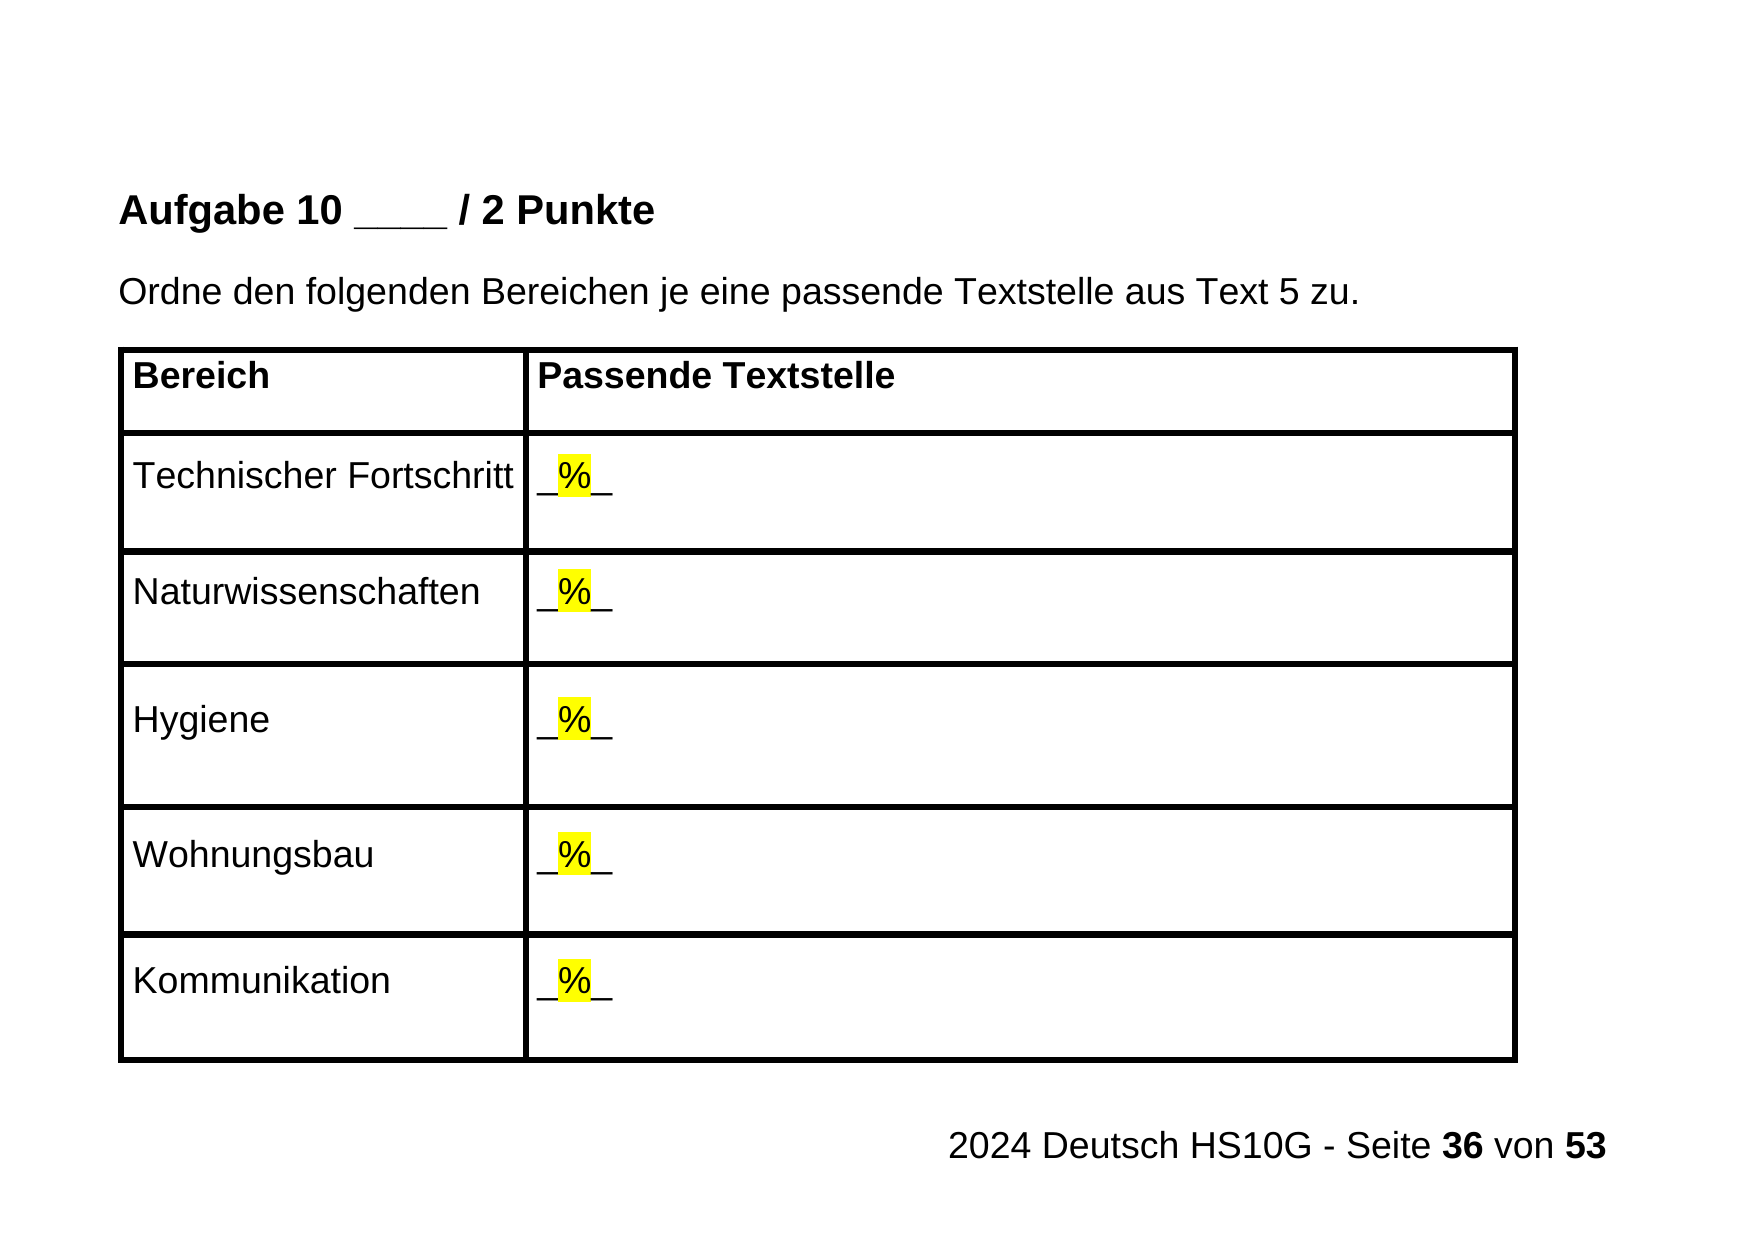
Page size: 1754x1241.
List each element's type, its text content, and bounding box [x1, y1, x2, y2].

table_header Bereich [124, 353, 523, 430]
subtitle Aufgabe 10 ____ / 2 Punkte [118, 185, 1606, 233]
table_cell _%_ [529, 810, 1512, 931]
table_cell Naturwissenschaften [124, 555, 523, 661]
table_cell _%_ [529, 938, 1512, 1057]
table_cell Wohnungsbau [124, 810, 523, 931]
table_cell _%_ [529, 555, 1512, 661]
table_cell _%_ [529, 667, 1512, 804]
table_cell Kommunikation [124, 938, 523, 1057]
text Ordne den folgenden Bereichen je eine passende Textstelle aus Text 5 zu. [118, 269, 1606, 313]
table_header Passende Textstelle [529, 353, 1512, 430]
table_cell Hygiene [124, 667, 523, 804]
table_cell _%_ [529, 436, 1512, 548]
table_cell Technischer Fortschritt [124, 436, 523, 548]
